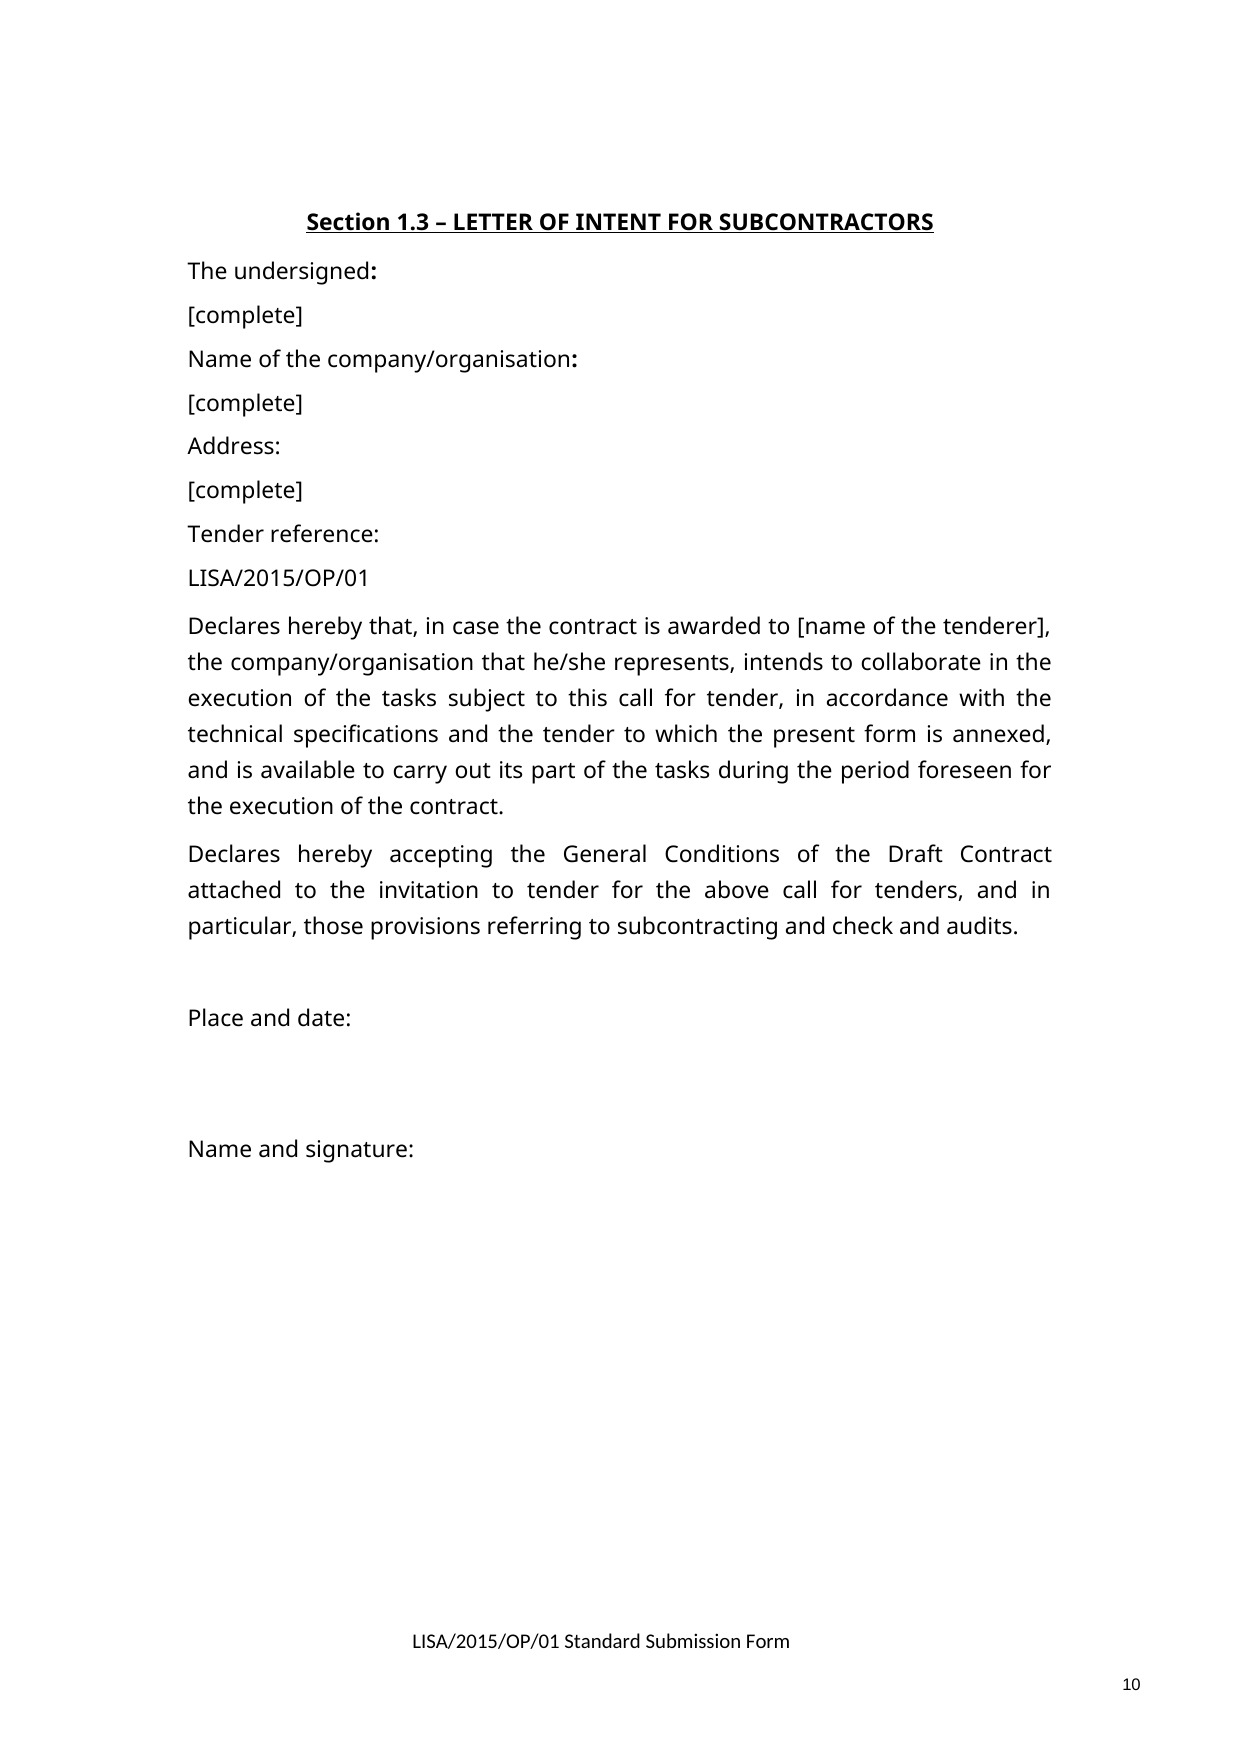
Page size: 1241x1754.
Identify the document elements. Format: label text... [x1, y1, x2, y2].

subtitle Section 1.3 – LETTER OF INTENT FOR SUBCONTRACTORS [187, 206, 1053, 237]
text Address: [187, 430, 1053, 462]
text LISA/2015/OP/01 [187, 562, 1053, 593]
text Name of the company/organisation: [187, 343, 1053, 374]
text Tender reference: [187, 518, 1053, 549]
text Declares hereby that, in case the contract is awarded to [name of the tenderer], the company/organisation that he/she represents, intends to collaborate in the execution of the tasks subject to this call for tender, in accordance with the technical specifications and the tender to which the present form is annexed, and is available to carry out its part of the tasks during the period foreseen for the execution of the contract. [187, 610, 1053, 821]
text [complete] [187, 299, 1053, 330]
text Declares hereby accepting the General Conditions of the Draft Contract attached to the invitation to tender for the above call for tenders, and in particular, those provisions referring to subcontracting and check and audits. [187, 838, 1053, 941]
text Name and signature: [187, 1133, 1053, 1165]
text [complete] [187, 387, 1053, 418]
text [complete] [187, 474, 1053, 505]
text The undersigned: [187, 255, 1053, 287]
text Place and date: [187, 1002, 1053, 1033]
